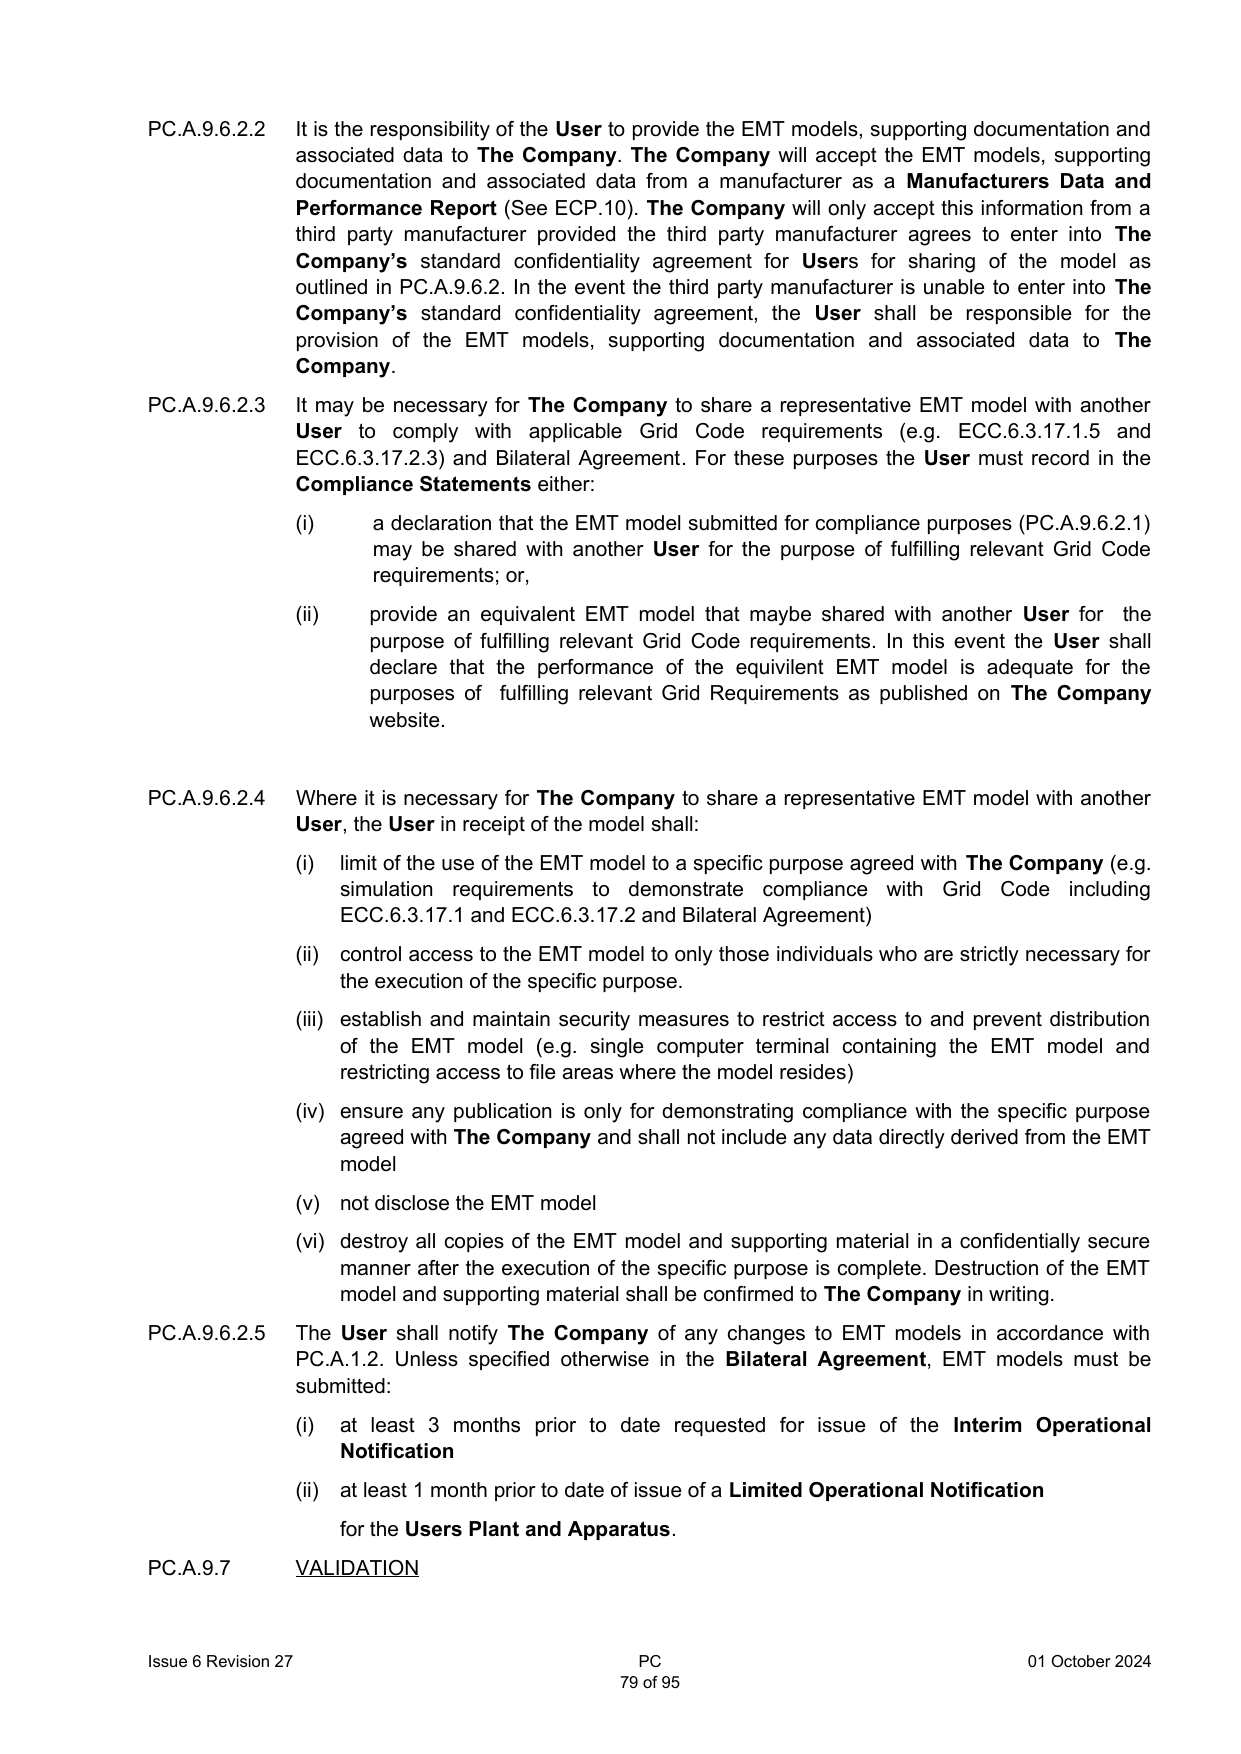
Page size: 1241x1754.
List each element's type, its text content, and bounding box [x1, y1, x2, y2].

text PC.A.9.6.2.5 The User shall notify The Company of any changes to EMT models in accordance with PC.A.1.2. Unless specified otherwise in the Bilateral Agreement, EMT models must be submitted: [148, 1321, 1152, 1397]
text PC.A.9.6.2.3 It may be necessary for The Company to share a representative EMT model with another User to comply with applicable Grid Code requirements (e.g. ECC.6.3.17.1.5 and ECC.6.3.17.2.3) and Bilateral Agreement. For these purposes the User must record in the Compliance Statements either: [148, 393, 1152, 496]
text (ii) at least 1 month prior to date of issue of a Limited Operational Notification [295, 1478, 1152, 1502]
text (i) a declaration that the EMT model submitted for compliance purposes (PC.A.9.6.2.1) may be shared with another User for the purpose of fulfilling relevant Grid Code requirements; or, [148, 511, 1152, 587]
text (v) not disclose the EMT model [295, 1190, 1152, 1214]
text (iii) establish and maintain security measures to restrict access to and prevent distribution of the EMT model (e.g. single computer terminal containing the EMT model and restricting access to file areas where the model resides) [295, 1007, 1152, 1084]
text (ii) control access to the EMT model to only those individuals who are strictly necessary for the execution of the specific purpose. [295, 942, 1152, 992]
text (vi) destroy all copies of the EMT model and supporting material in a confidentially secure manner after the execution of the specific purpose is complete. Destruction of the EMT model and supporting material shall be confirmed to The Company in writing. [295, 1229, 1152, 1306]
text PC.A.9.6.2.2 It is the responsibility of the User to provide the EMT models, supporting documentation and associated data to The Company. The Company will accept the EMT models, supporting documentation and associated data from a manufacturer as a Manufacturers Data and Performance Report (See ECP.10). The Company will only accept this information from a third party manufacturer provided the third party manufacturer agrees to enter into The Company’s standard confidentiality agreement for Users for sharing of the model as outlined in PC.A.9.6.2. In the event the third party manufacturer is unable to enter into The Company’s standard confidentiality agreement, the User shall be responsible for the provision of the EMT models, supporting documentation and associated data to The Company. [148, 117, 1152, 378]
text PC.A.9.7 VALIDATION [148, 1555, 1152, 1579]
text (i) at least 3 months prior to date requested for issue of the Interim Operational Notification [295, 1412, 1152, 1463]
text for the Users Plant and Apparatus. [295, 1516, 1152, 1540]
text PC.A.9.6.2.4 Where it is necessary for The Company to share a representative EMT model with another User, the User in receipt of the model shall: [148, 785, 1152, 836]
text (ii) provide an equivalent EMT model that maybe shared with another User for the purpose of fulfilling relevant Grid Code requirements. In this event the User shall declare that the performance of the equivilent EMT model is adequate for the purposes of fulfilling relevant Grid Requirements as published on The Company website. [222, 602, 1152, 732]
text (i) limit of the use of the EMT model to a specific purpose agreed with The Company (e.g. simulation requirements to demonstrate compliance with Grid Code including ECC.6.3.17.1 and ECC.6.3.17.2 and Bilateral Agreement) [295, 851, 1152, 927]
text (iv) ensure any publication is only for demonstrating compliance with the specific purpose agreed with The Company and shall not include any data directly derived from the EMT model [295, 1099, 1152, 1176]
